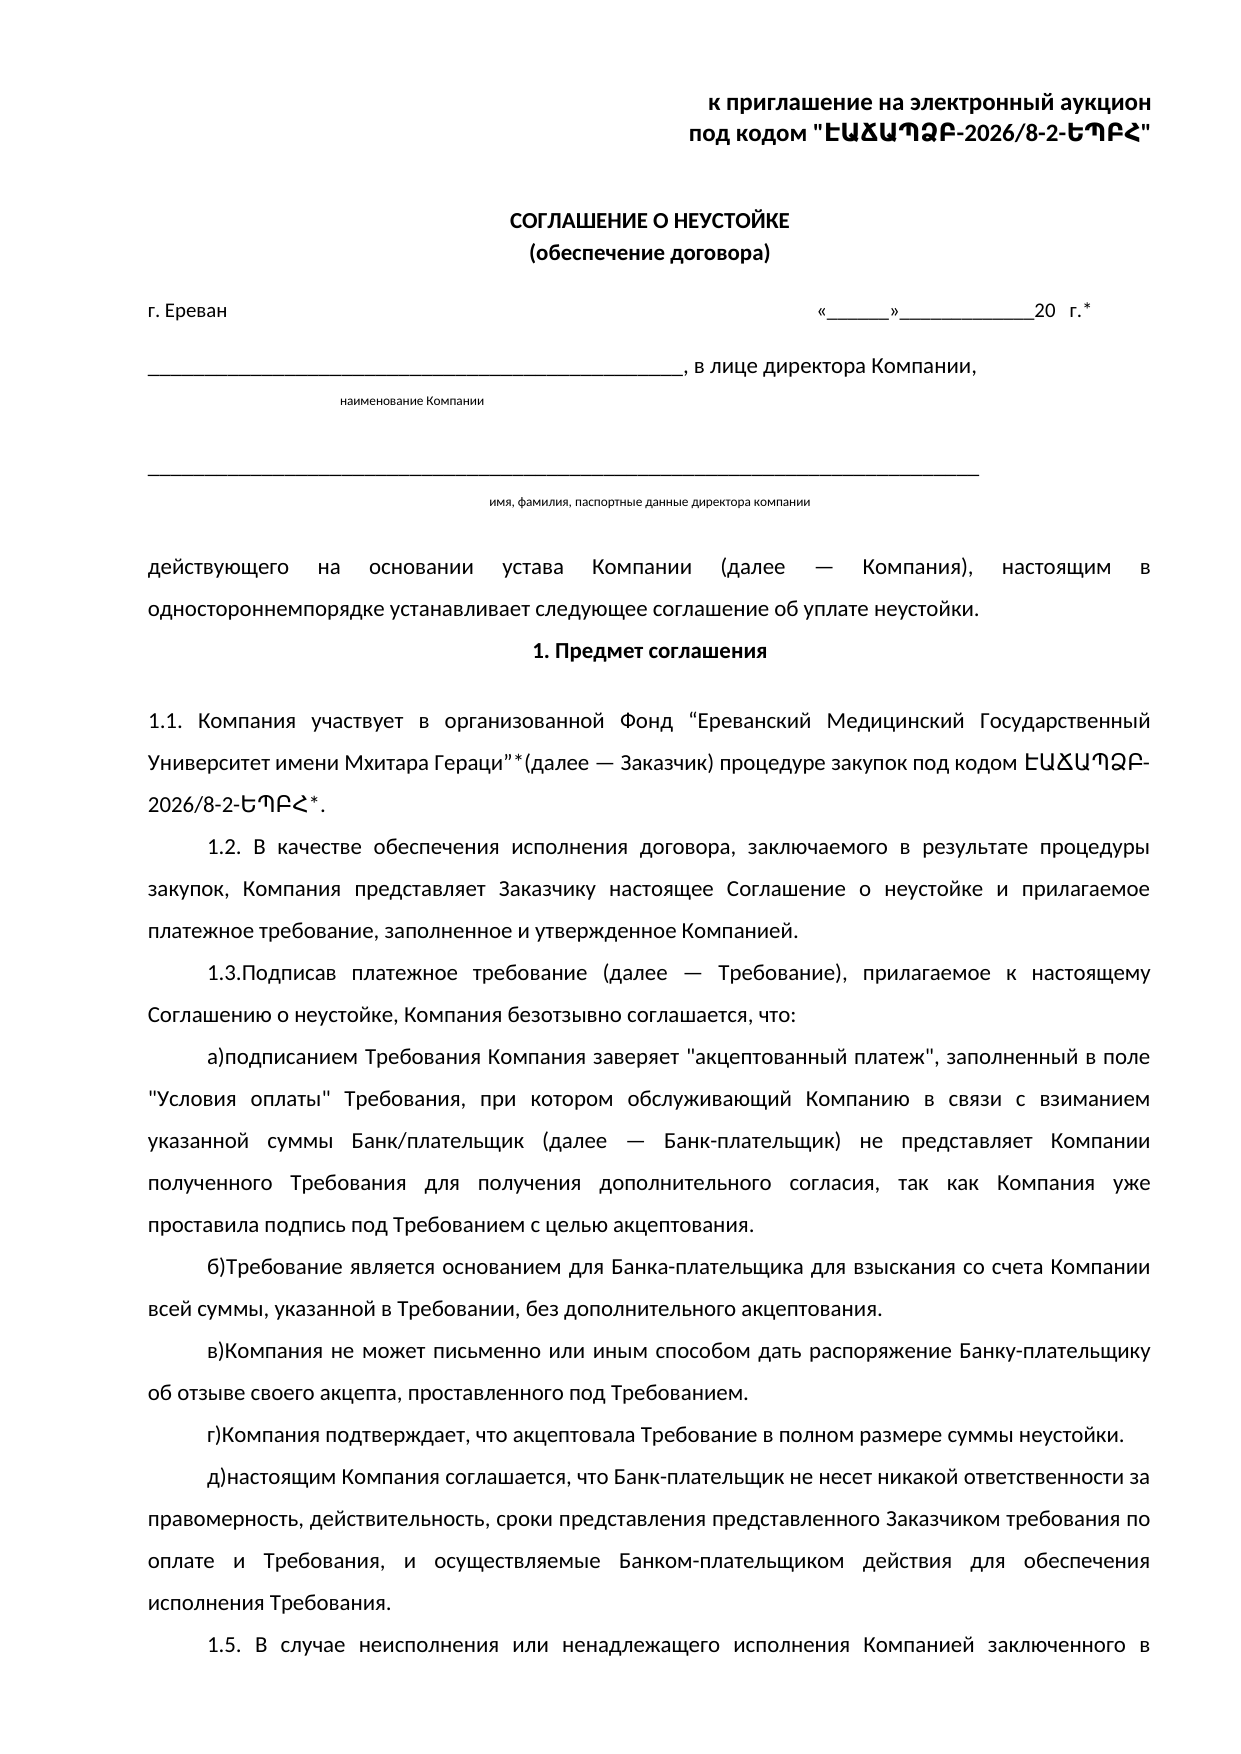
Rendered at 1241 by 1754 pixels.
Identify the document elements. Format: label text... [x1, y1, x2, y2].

text наименование Компании [340, 393, 1152, 421]
text имя, фамилия, паспортные данные директора компании [148, 494, 1152, 522]
text под кодом "ԷԱՃԱՊՁԲ-2026/8-2-ԵՊԲՀ" [148, 117, 1152, 147]
text 1.1. Компания участвует в организованной Фонд “Ереванский Медицинский Государственный Университет имени Мхитара Гераци”*(далее — Заказчик) процедуре закупок под кодом ԷԱՃԱՊՁԲ-2026/8-2-ԵՊԲՀ*. [148, 706, 1152, 818]
text д)настоящим Компания соглашается, что Банк-плательщик не несет никакой ответственности за правомерность, действительность, сроки представления представленного Заказчиком требования по оплате и Требования, и осуществляемые Банком-плательщиком действия для обеспечения исполнения Требования. [148, 1462, 1152, 1616]
text к приглашение на электронный аукцион [177, 86, 1152, 117]
table_header «______»_____________20 г.* [635, 297, 1104, 351]
text СОГЛАШЕНИЕ О НЕУСТОЙКЕ [148, 206, 1152, 234]
text 1.3.Подписав платежное требование (далее — Требование), прилагаемое к настоящему Соглашению о неустойке, Компания безотзывно соглашается, что: [148, 958, 1152, 1028]
text г)Компания подтверждает, что акцептовала Требование в полном размере суммы неустойки. [148, 1420, 1152, 1448]
text _________________________________________________________________________ [148, 452, 1152, 480]
text б)Требование является основанием для Банка-плательщика для взыскания со счета Компании всей суммы, указанной в Требовании, без дополнительного акцептования. [148, 1252, 1152, 1322]
text _______________________________________________, в лице директора Компании, [148, 351, 1152, 379]
text (обеспечение договора) [148, 238, 1152, 266]
text 1. Предмет соглашения [148, 636, 1152, 664]
table_header г. Ереван [136, 297, 635, 351]
text 1.2. В качестве обеспечения исполнения договора, заключаемого в результате процедуры закупок, Компания представляет Заказчику настоящее Соглашение о неустойке и прилагаемое платежное требование, заполненное и утвержденное Компанией. [148, 832, 1152, 944]
text в)Компания не может письменно или иным способом дать распоряжение Банку-плательщику об отзыве своего акцепта, проставленного под Требованием. [148, 1336, 1152, 1406]
text действующего на основании устава Компании (далее — Компания), настоящим в одностороннемпорядке устанавливает следующее соглашение об уплате неустойки. [148, 552, 1152, 622]
text а)подписанием Требования Компания заверяет "акцептованный платеж", заполненный в поле "Условия оплаты" Требования, при котором обслуживающий Компанию в связи с взиманием указанной суммы Банк/плательщик (далее — Банк-плательщик) не представляет Компании полученного Требования для получения дополнительного согласия, так как Компания уже проставила подпись под Требованием с целью акцептования. [148, 1042, 1152, 1238]
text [148, 1630, 1152, 1658]
